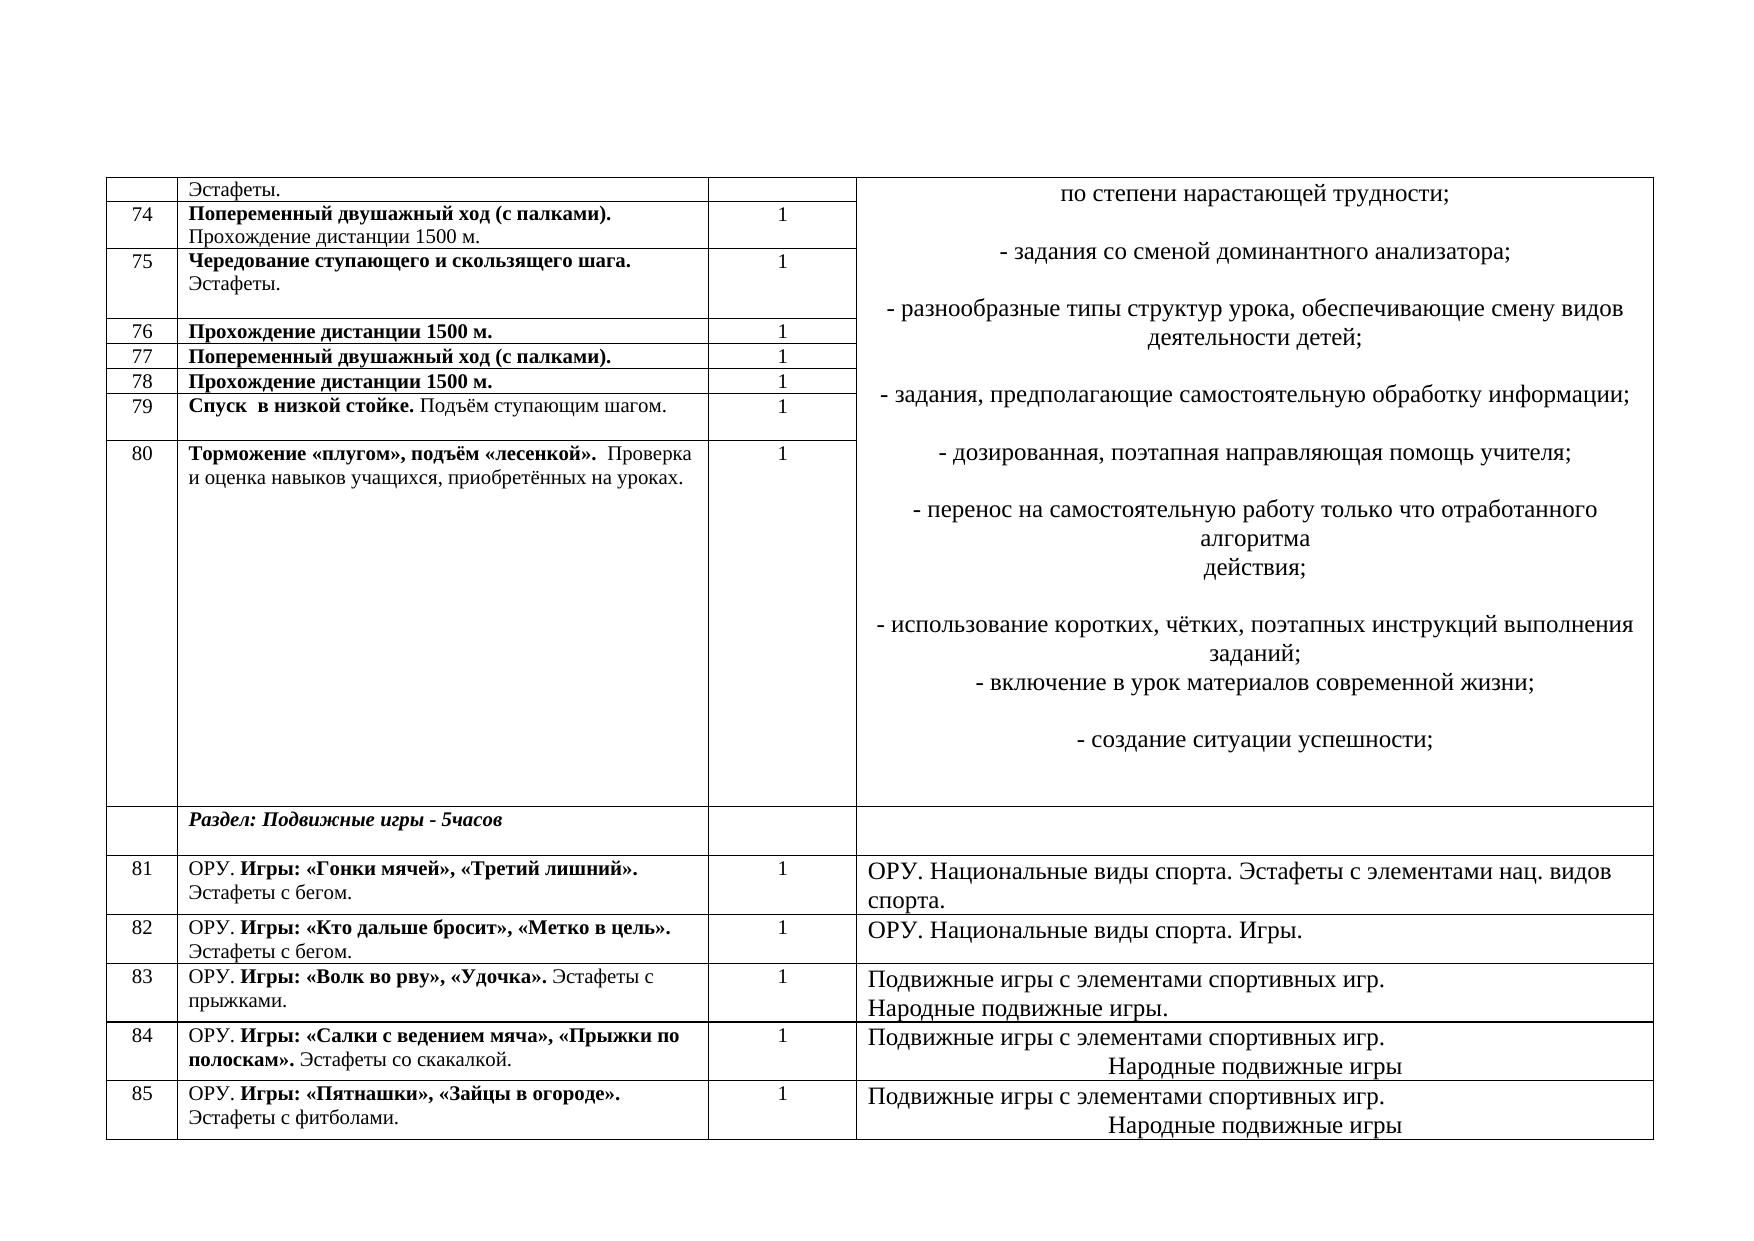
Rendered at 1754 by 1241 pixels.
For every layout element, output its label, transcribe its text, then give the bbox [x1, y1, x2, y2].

table_cell 1 [709, 319, 856, 343]
table_cell ОРУ. Национальные виды спорта. Игры. [857, 915, 1653, 963]
table_cell [857, 807, 1653, 855]
table_cell Подвижные игры с элементами спортивных игр. Народные подвижные игры. [857, 964, 1653, 1021]
table_cell Спуск в низкой стойке. Подъём ступающим шагом. [178, 394, 708, 440]
table_cell Подвижные игры с элементами спортивных игр. Народные подвижные игры [857, 1023, 1653, 1080]
table_cell 1 [709, 441, 856, 806]
table_cell Торможение «плугом», подъём «лесенкой». Проверка и оценка навыков учащихся, приобретённых на уроках. [178, 441, 708, 806]
table_cell ОРУ. Игры: «Волк во рву», «Удочка». Эстафеты с прыжками. [178, 964, 708, 1021]
table_cell 80 [107, 441, 177, 806]
table_cell 76 [107, 319, 177, 343]
table_cell 73 [107, 178, 177, 201]
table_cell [178, 202, 708, 248]
table_cell 1 [709, 249, 856, 318]
table_cell 1 [709, 915, 856, 963]
table_cell 83 [107, 964, 177, 1021]
table_cell 1 [709, 964, 856, 1021]
table_cell 1 [709, 394, 856, 440]
table_cell [107, 807, 177, 855]
table_cell 75 [107, 249, 177, 318]
table_cell ОРУ. Национальные виды спорта. Эстафеты с элементами нац. видов спорта. [857, 856, 1653, 914]
table_cell 1 [709, 1081, 856, 1138]
table_cell ОРУ. Игры: «Кто дальше бросит», «Метко в цель». Эстафеты с бегом. [178, 915, 708, 963]
table_cell 1 [709, 1023, 856, 1080]
table_cell ОРУ. Игры: «Салки с ведением мяча», «Прыжки по полоскам». Эстафеты со скакалкой. [178, 1023, 708, 1080]
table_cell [178, 178, 708, 201]
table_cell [178, 249, 708, 318]
table_cell 84 [107, 1023, 177, 1080]
table_cell 81 [107, 856, 177, 914]
table_cell Прохождение дистанции 1500 м. [178, 369, 708, 393]
table_cell 82 [107, 915, 177, 963]
table_cell 74 [107, 202, 177, 248]
table_cell 1 [709, 202, 856, 248]
table_cell ОРУ. Игры: «Пятнашки», «Зайцы в огороде». Эстафеты с фитболами. [178, 1081, 708, 1138]
table_cell Прохождение дистанции 1500 м. [178, 319, 708, 343]
table_cell 1 [709, 856, 856, 914]
table_cell Подвижные игры с элементами спортивных игр. Народные подвижные игры [857, 1081, 1653, 1138]
table_cell [709, 807, 856, 855]
table_cell 79 [107, 394, 177, 440]
table_cell 85 [107, 1081, 177, 1138]
table_cell 1 [709, 369, 856, 393]
table_cell ОРУ. Игры: «Гонки мячей», «Третий лишний». Эстафеты с бегом. [178, 856, 708, 914]
table_cell 77 [107, 344, 177, 368]
table_cell 1 [709, 178, 856, 201]
table_cell Раздел: Подвижные игры - 5часов [178, 807, 708, 855]
table_cell 1 [709, 344, 856, 368]
table_cell Попеременный двушажный ход (с палками). [178, 344, 708, 368]
table_cell 78 [107, 369, 177, 393]
